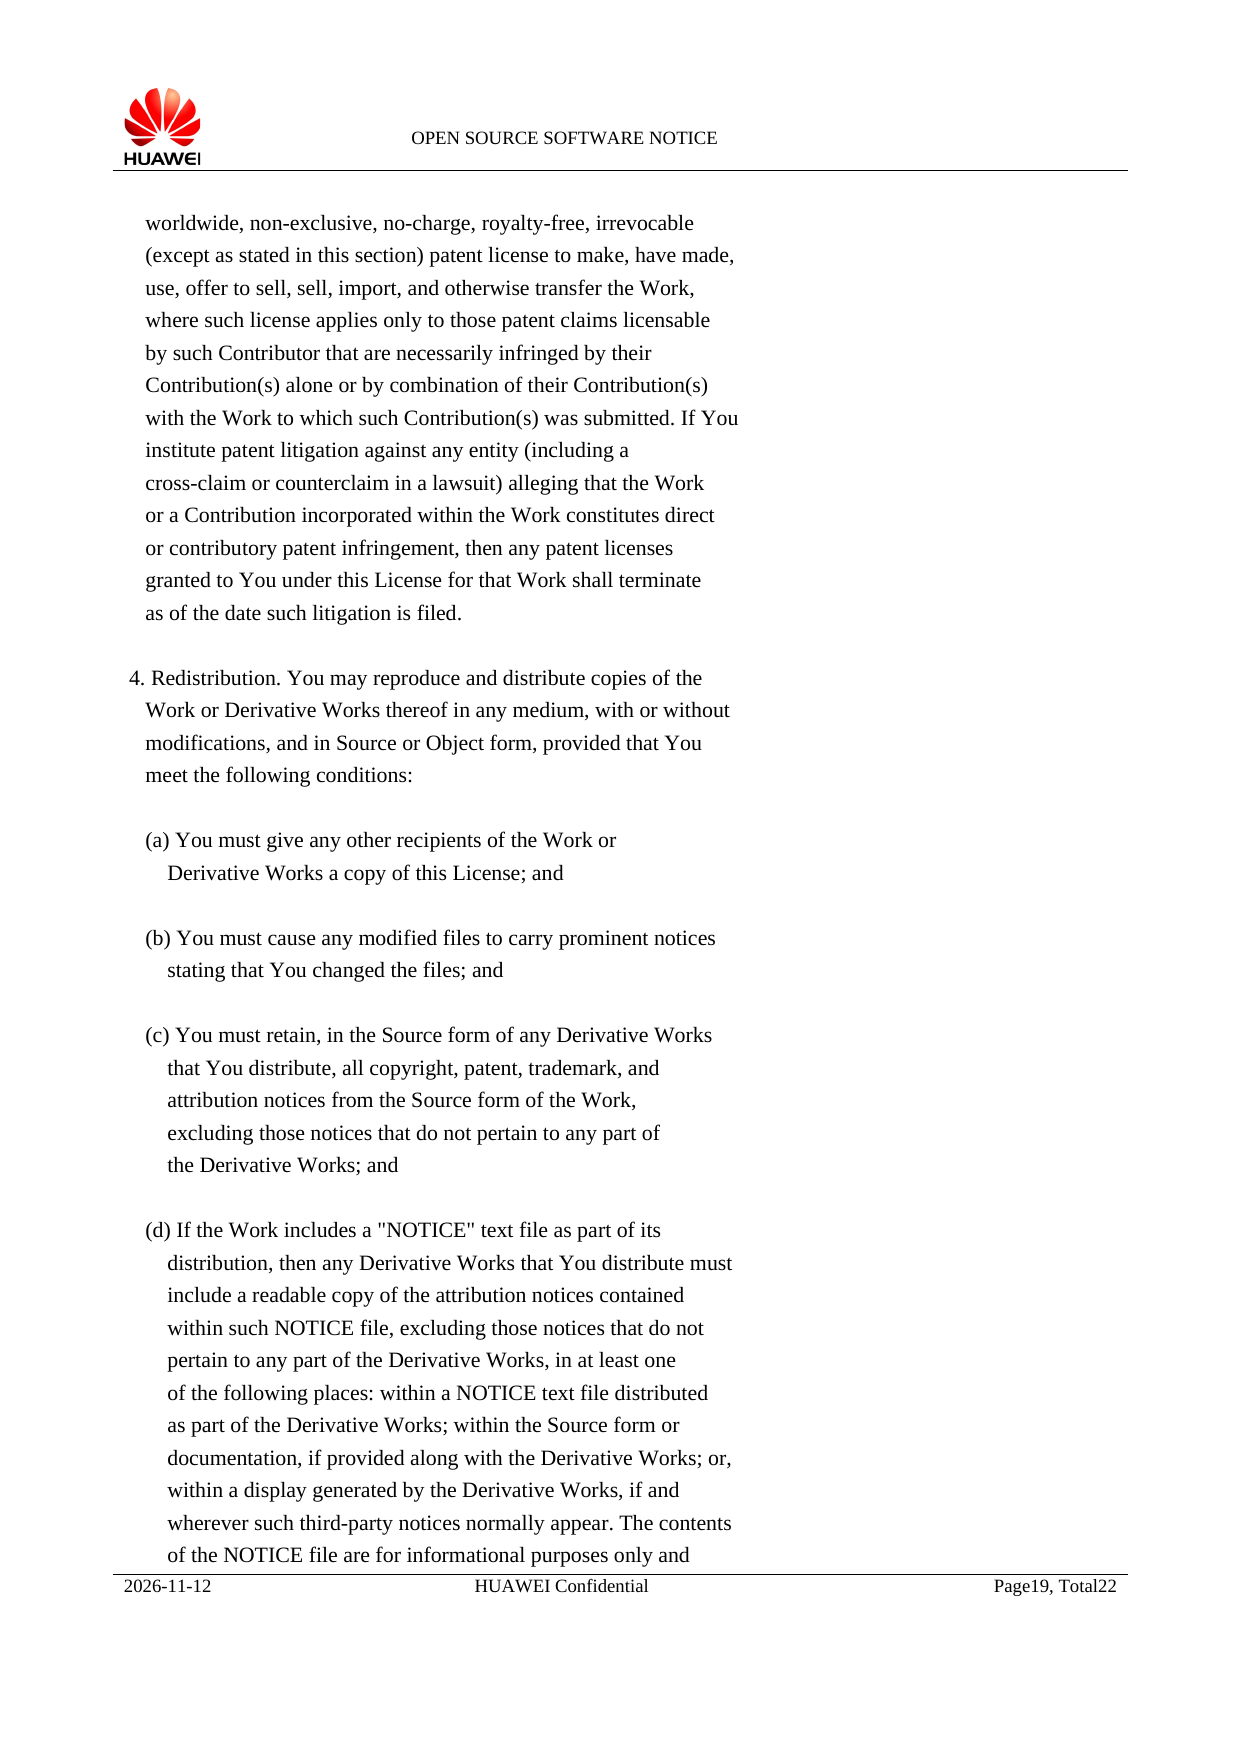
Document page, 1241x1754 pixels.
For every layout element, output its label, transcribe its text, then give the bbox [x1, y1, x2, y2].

picture [124, 88, 201, 165]
